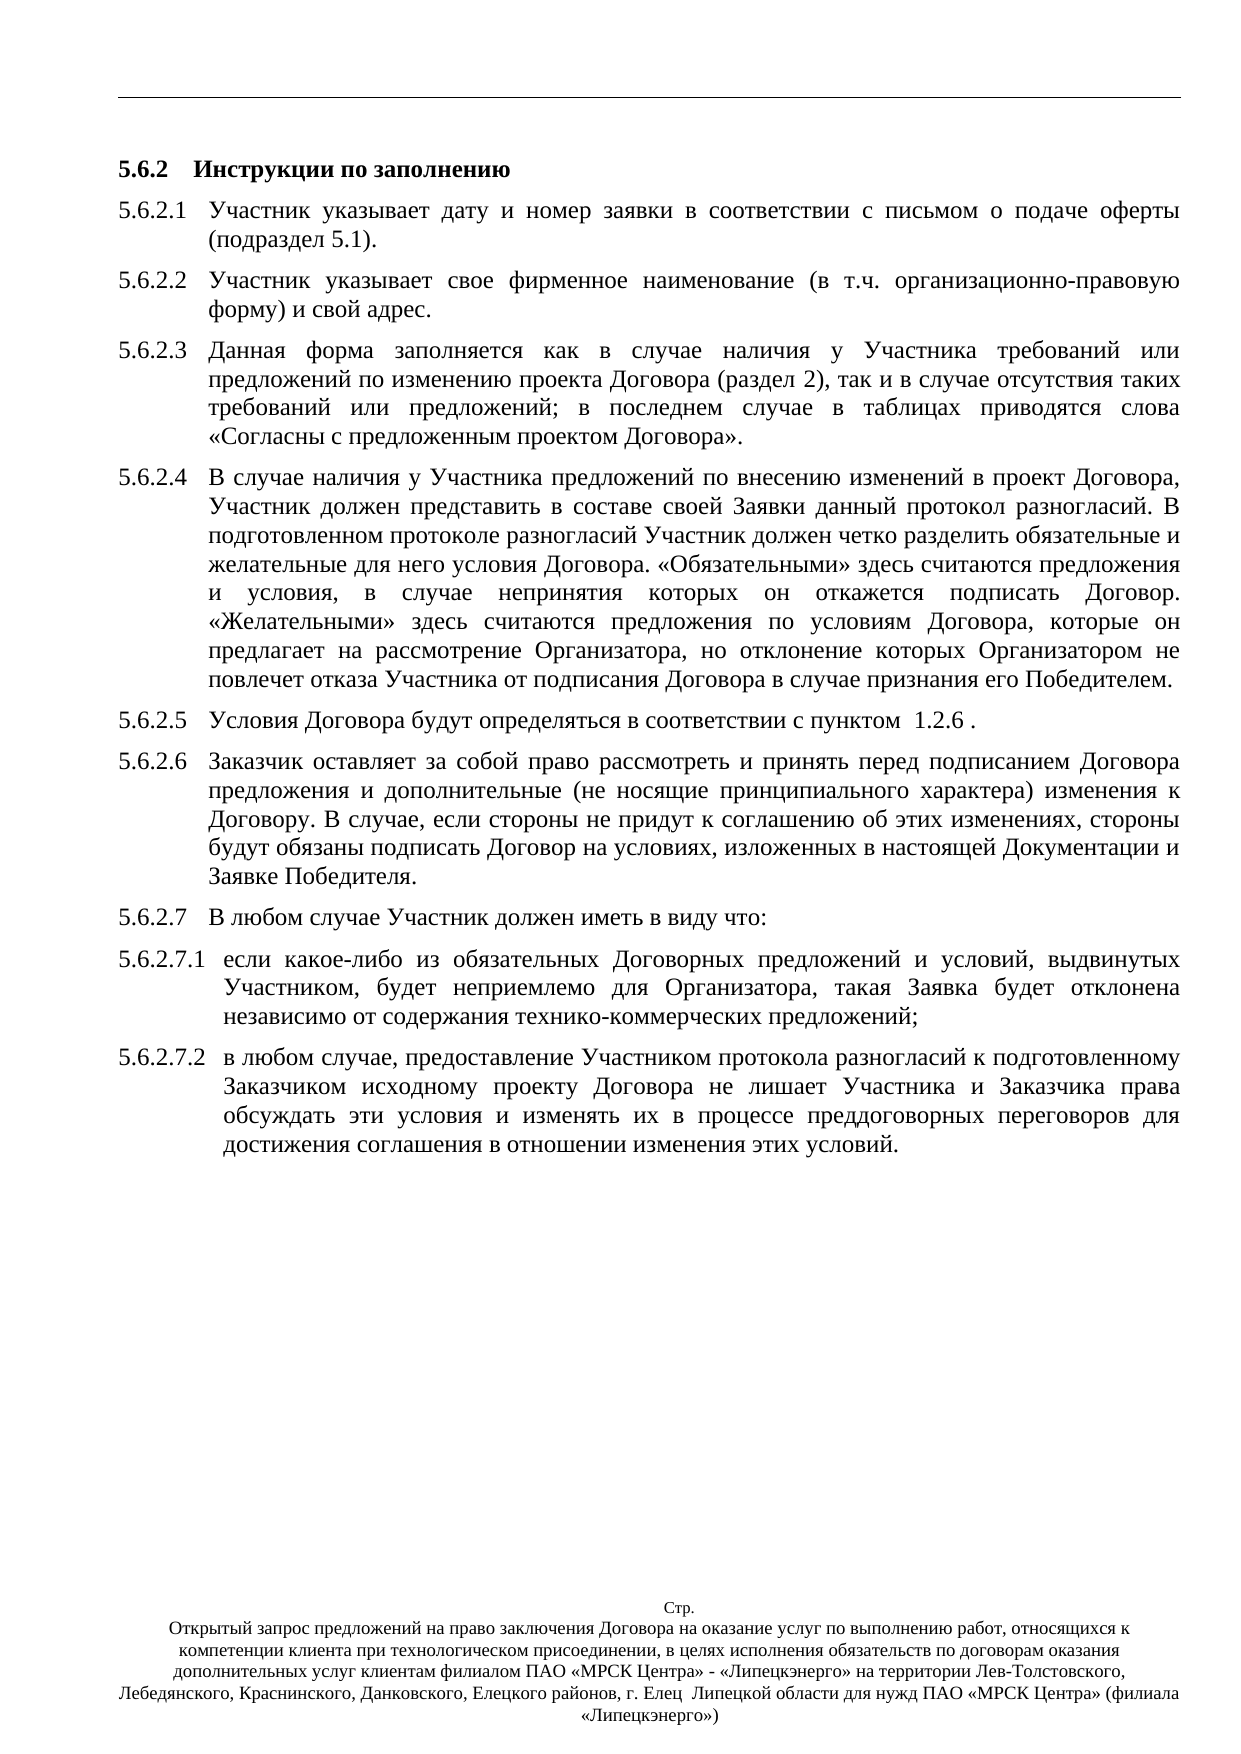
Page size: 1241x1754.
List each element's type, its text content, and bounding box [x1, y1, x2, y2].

list Данная форма заполняется как в случае наличия у Участника требований или предложений по изменению проекта Договора (раздел 2), так и в случае отсутствия таких требований или предложений; в последнем случае в таблицах приводятся слова «Согласны с предложенным проектом Договора». [118, 335, 1181, 450]
list В любом случае Участник должен иметь в виду что: [118, 902, 1181, 931]
list Участник указывает дату и номер заявки в соответствии с письмом о подаче оферты (подраздел 5.1). [118, 195, 1181, 252]
list Заказчик оставляет за собой право рассмотреть и принять перед подписанием Договора предложения и дополнительные (не носящие принципиального характера) изменения к Договору. В случае, если стороны не придут к соглашению об этих изменениях, стороны будут обязаны подписать Договор на условиях, изложенных в настоящей Документации и Заявке Победителя. [118, 746, 1181, 890]
list в любом случае, предоставление Участником протокола разногласий к подготовленному Заказчиком исходному проекту Договора не лишает Участника и Заказчика права обсуждать эти условия и изменять их в процессе преддоговорных переговоров для достижения соглашения в отношении изменения этих условий. [118, 1042, 1181, 1157]
list Условия Договора будут определяться в соответствии с пунктом 1.2.6 . [118, 705, 1181, 734]
list В случае наличия у Участника предложений по внесению изменений в проект Договора, Участник должен представить в составе своей Заявки данный протокол разногласий. В подготовленном протоколе разногласий Участник должен четко разделить обязательные и желательные для него условия Договора. «Обязательными» здесь считаются предложения и условия, в случае непринятия которых он откажется подписать Договор. «Желательными» здесь считаются предложения по условиям Договора, которые он предлагает на рассмотрение Организатора, но отклонение которых Организатором не повлечет отказа Участника от подписания Договора в случае признания его Победителем. [118, 462, 1181, 692]
list если какое-либо из обязательных Договорных предложений и условий, выдвинутых Участником, будет неприемлемо для Организатора, такая Заявка будет отклонена независимо от содержания технико-коммерческих предложений; [118, 944, 1181, 1030]
subtitle Инструкции по заполнению [118, 154, 1181, 182]
list Участник указывает свое фирменное наименование (в т.ч. организационно-правовую форму) и свой адрес. [118, 265, 1181, 322]
